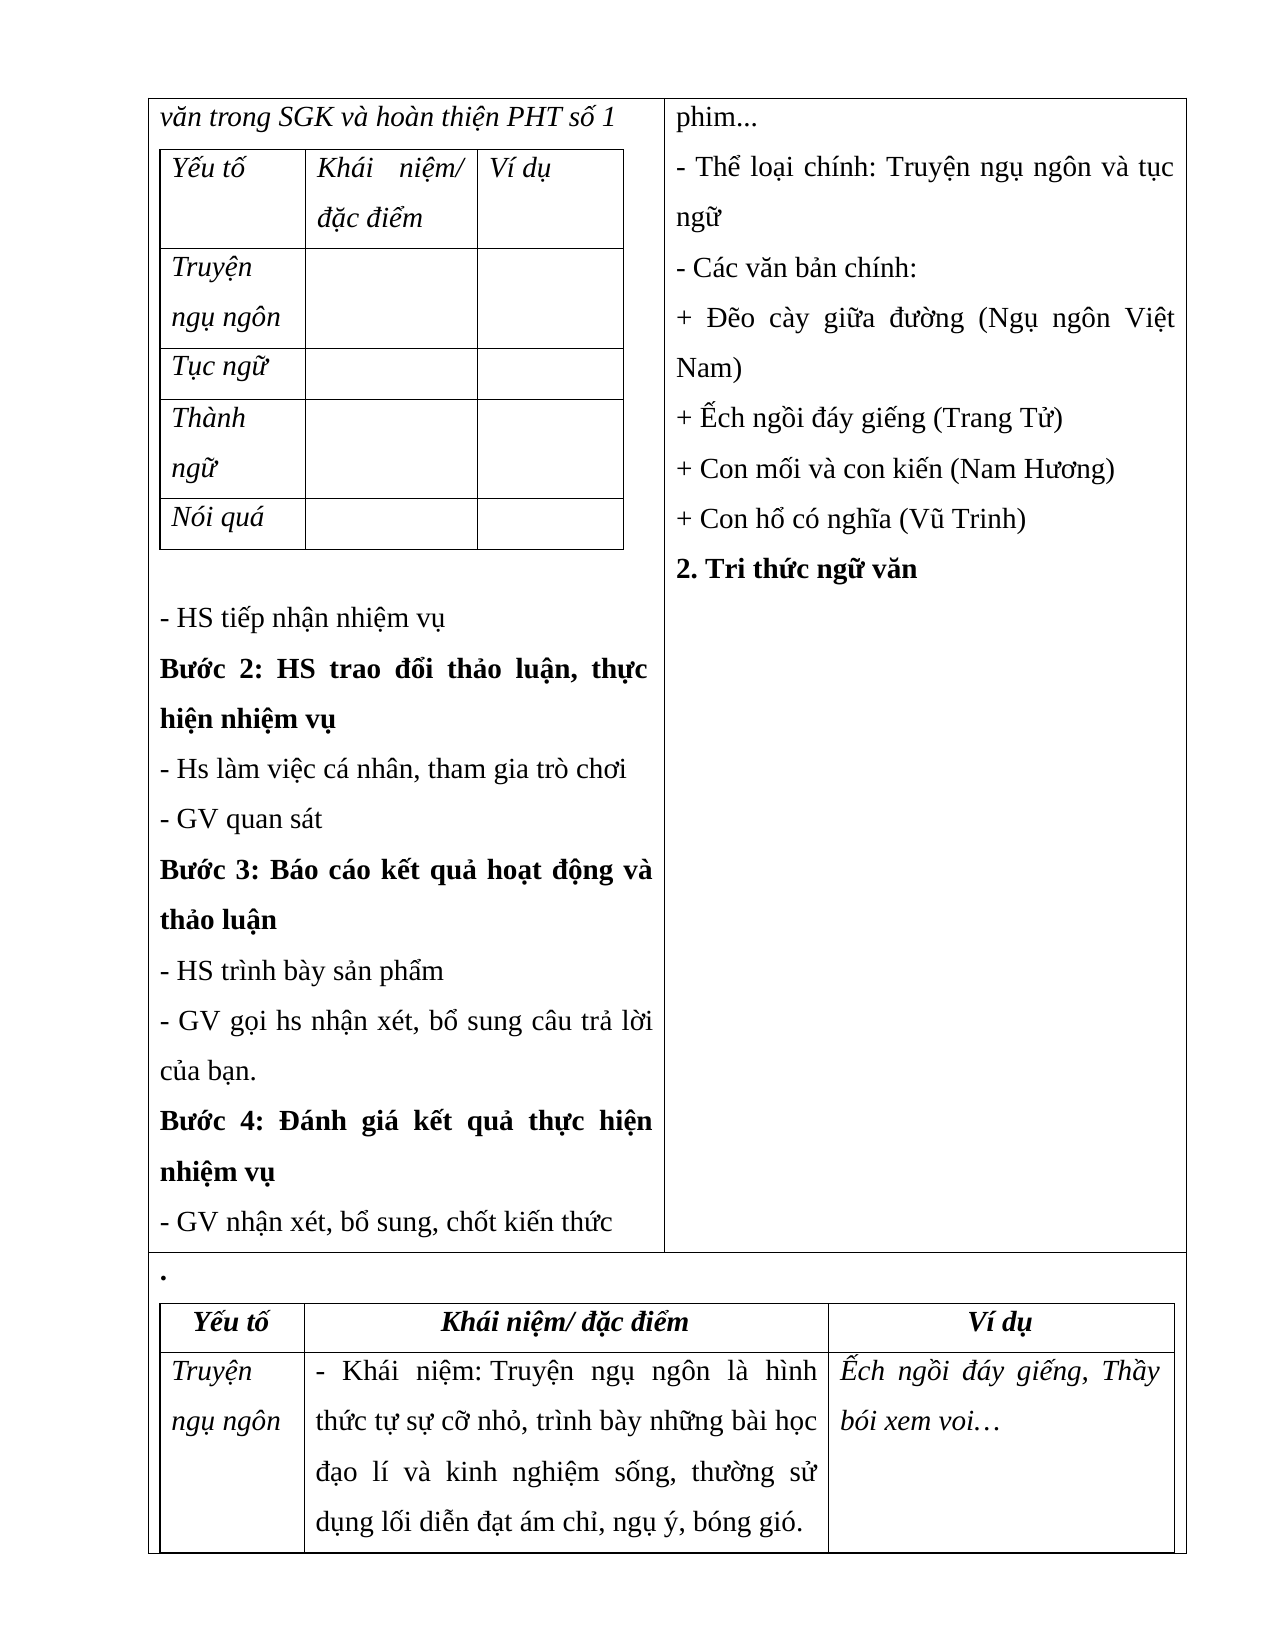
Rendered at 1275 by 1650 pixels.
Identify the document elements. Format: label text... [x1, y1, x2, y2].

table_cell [149, 99, 664, 1252]
table_cell . . [149, 1253, 1186, 1553]
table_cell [665, 99, 1186, 1252]
